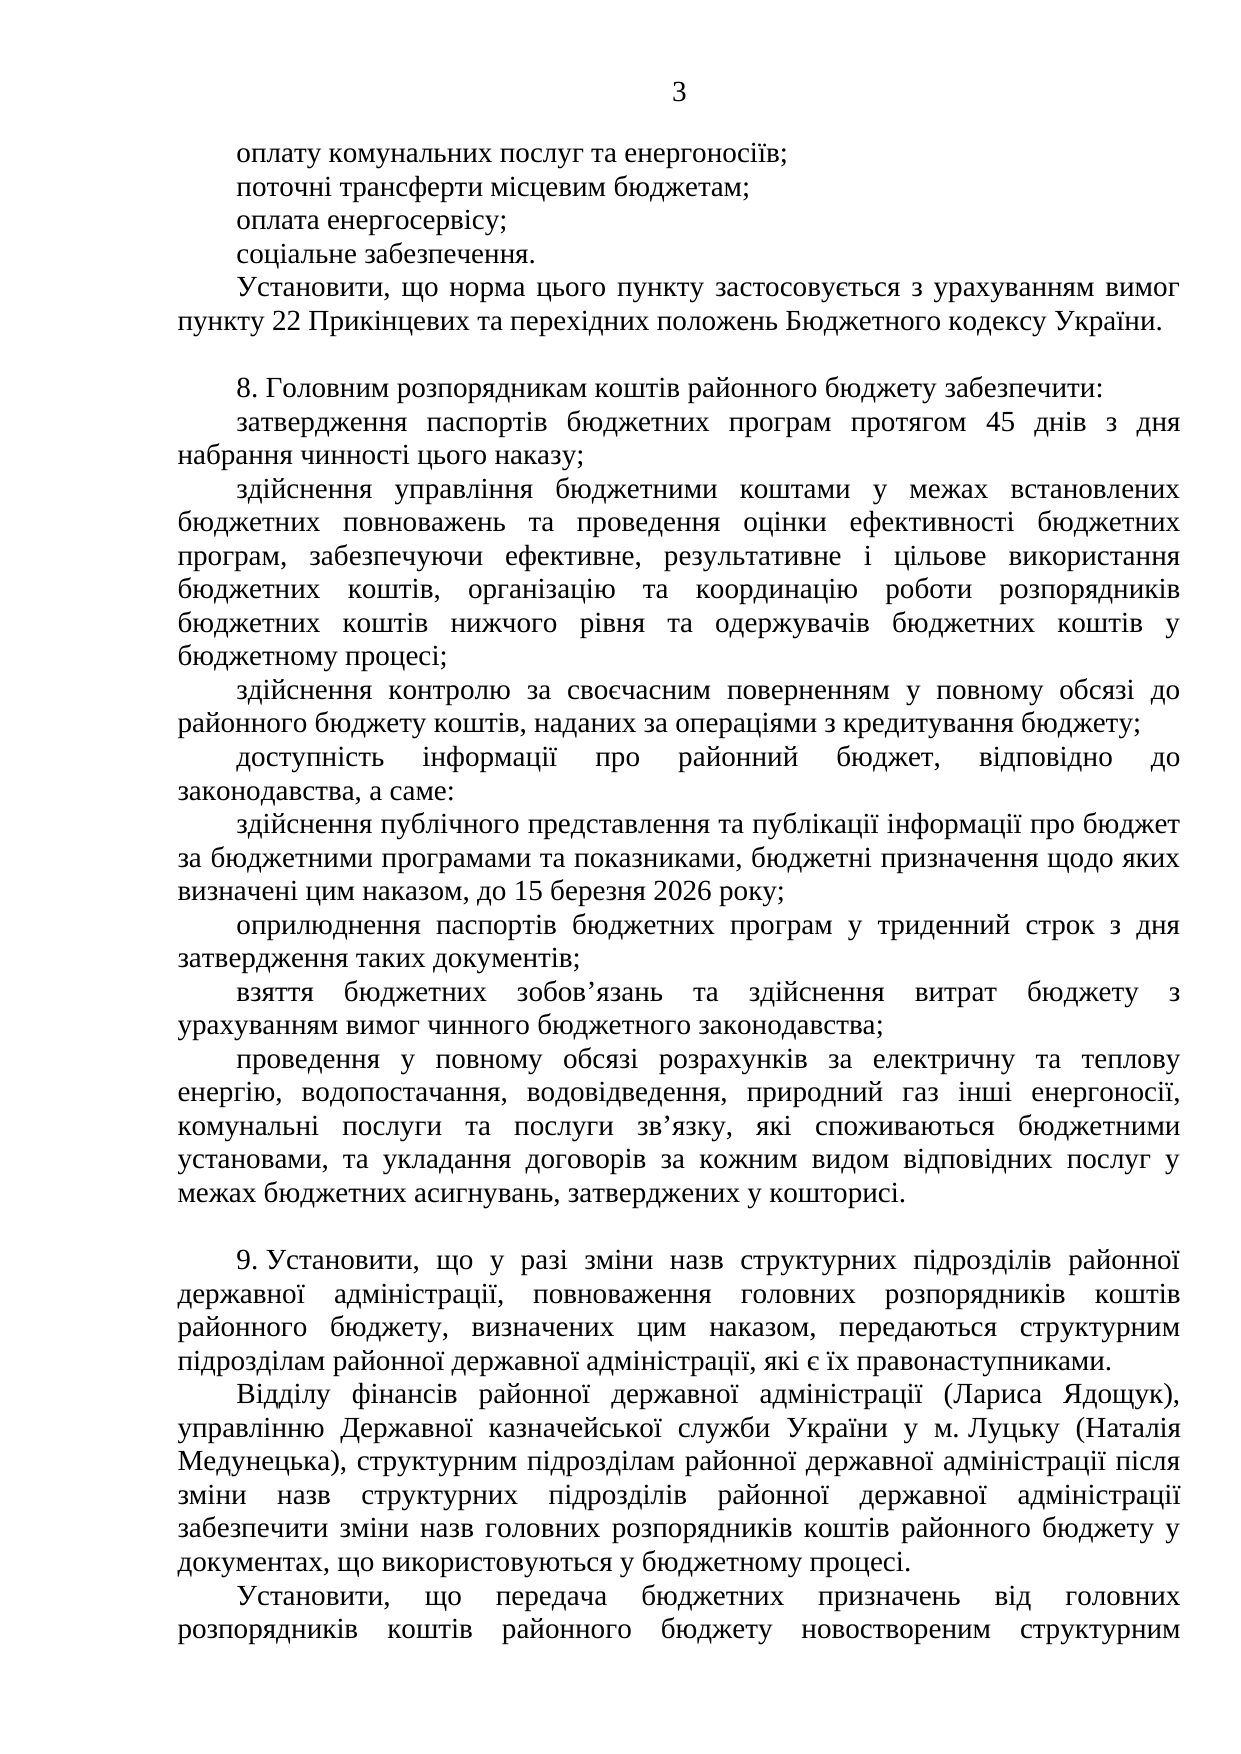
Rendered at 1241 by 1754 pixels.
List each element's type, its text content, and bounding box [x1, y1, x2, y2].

text Установити, що норма цього пункту застосовується з урахуванням вимог пункту 22 Прикінцевих та перехідних положень Бюджетного кодексу України. [177, 269, 1181, 337]
text доступність інформації про районний бюджет, відповідно до законодавства, а саме: [177, 739, 1181, 806]
text взяття бюджетних зобов’язань та здійснення витрат бюджету з урахуванням вимог чинного бюджетного законодавства; [177, 974, 1181, 1041]
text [177, 1578, 1181, 1645]
text проведення у повному обсязі розрахунків за електричну та теплову енергію, водопостачання, водовідведення, природний газ інші енергоносії, комунальні послуги та послуги зв’язку, які споживаються бюджетними установами, та укладання договорів за кожним видом відповідних послуг у межах бюджетних асигнувань, затверджених у кошторисі. [177, 1041, 1181, 1209]
text оплата енергосервісу; [177, 202, 1181, 236]
text оприлюднення паспортів бюджетних програм у триденний строк з дня затвердження таких документів; [177, 907, 1181, 974]
text затвердження паспортів бюджетних програм протягом 45 днів з дня набрання чинності цього наказу; [177, 404, 1181, 471]
text здійснення контролю за своєчасним поверненням у повному обсязі до районного бюджету коштів, наданих за операціями з кредитування бюджету; [177, 672, 1181, 739]
text здійснення управління бюджетними коштами у межах встановлених бюджетних повноважень та проведення оцінки ефективності бюджетних програм, забезпечуючи ефективне, результативне і цільове використання бюджетних коштів, організацію та координацію роботи розпорядників бюджетних коштів нижчого рівня та одержувачів бюджетних коштів у бюджетному процесі; [177, 471, 1181, 672]
text поточні трансферти місцевим бюджетам; [177, 169, 1181, 202]
text соціальне забезпечення. [177, 236, 1181, 269]
text 8. Головним розпорядникам коштів районного бюджету забезпечити: [177, 370, 1181, 404]
text здійснення публічного представлення та публікації інформації про бюджет за бюджетними програмами та показниками, бюджетні призначення щодо яких визначені цим наказом, до 15 березня 2026 року; [177, 806, 1181, 907]
text Відділу фінансів районної державної адміністрації (Лариса Ядощук), управлінню Державної казначейської служби України у м. Луцьку (Наталія Медунецька), структурним підрозділам районної державної адміністрації після зміни назв структурних підрозділів районної державної адміністрації забезпечити зміни назв головних розпорядників коштів районного бюджету у документах, що використовуються у бюджетному процесі. [177, 1376, 1181, 1578]
text 9. Установити, що у разі зміни назв структурних підрозділів районної державної адміністрації, повноваження головних розпорядників коштів районного бюджету, визначених цим наказом, передаються структурним підрозділам районної державної адміністрації, які є їх правонаступниками. [177, 1242, 1181, 1376]
text оплату комунальних послуг та енергоносіїв; [177, 135, 1181, 169]
